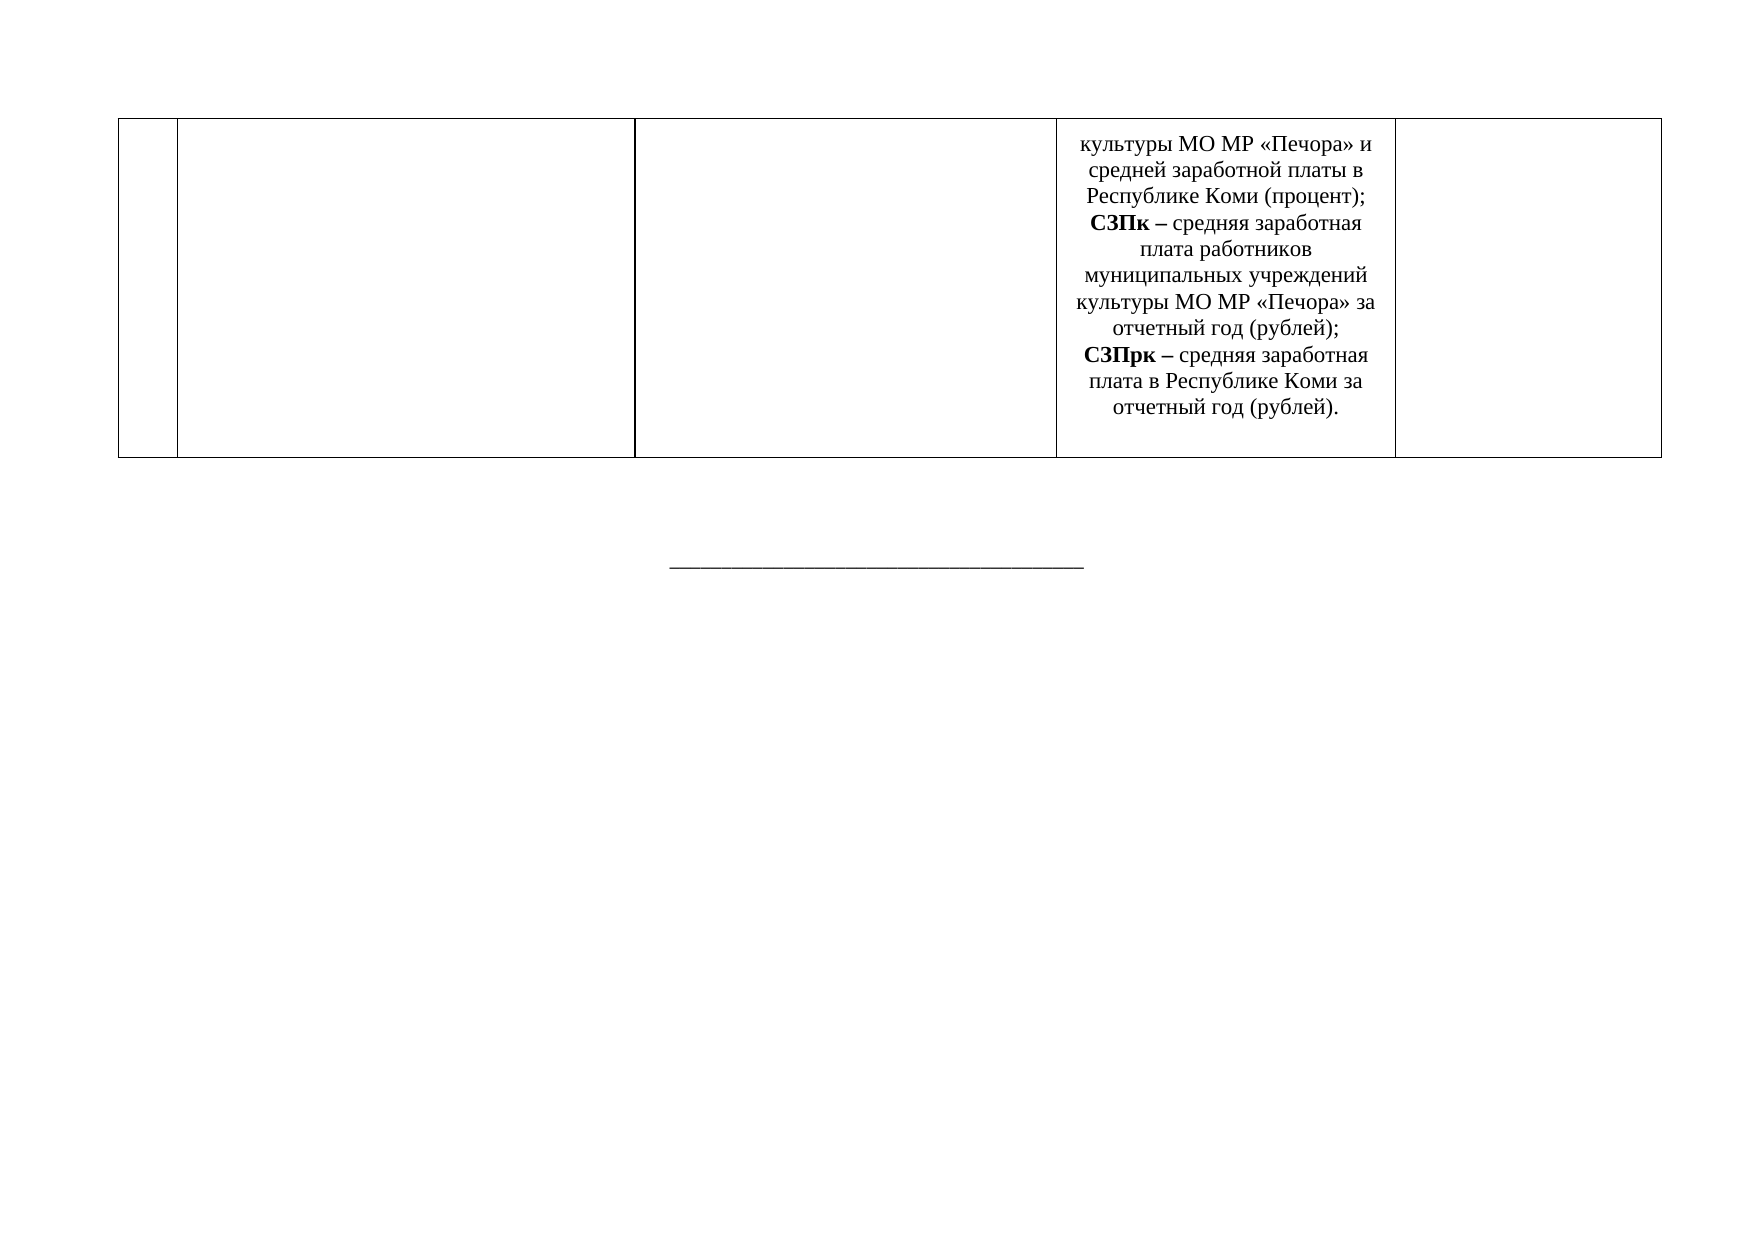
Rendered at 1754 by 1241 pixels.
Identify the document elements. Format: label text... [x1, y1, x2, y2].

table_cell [1396, 119, 1661, 457]
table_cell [178, 119, 634, 457]
table_cell 28 [119, 119, 177, 457]
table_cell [1057, 119, 1395, 457]
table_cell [636, 119, 1056, 457]
text ________________________________________ [118, 546, 1636, 571]
